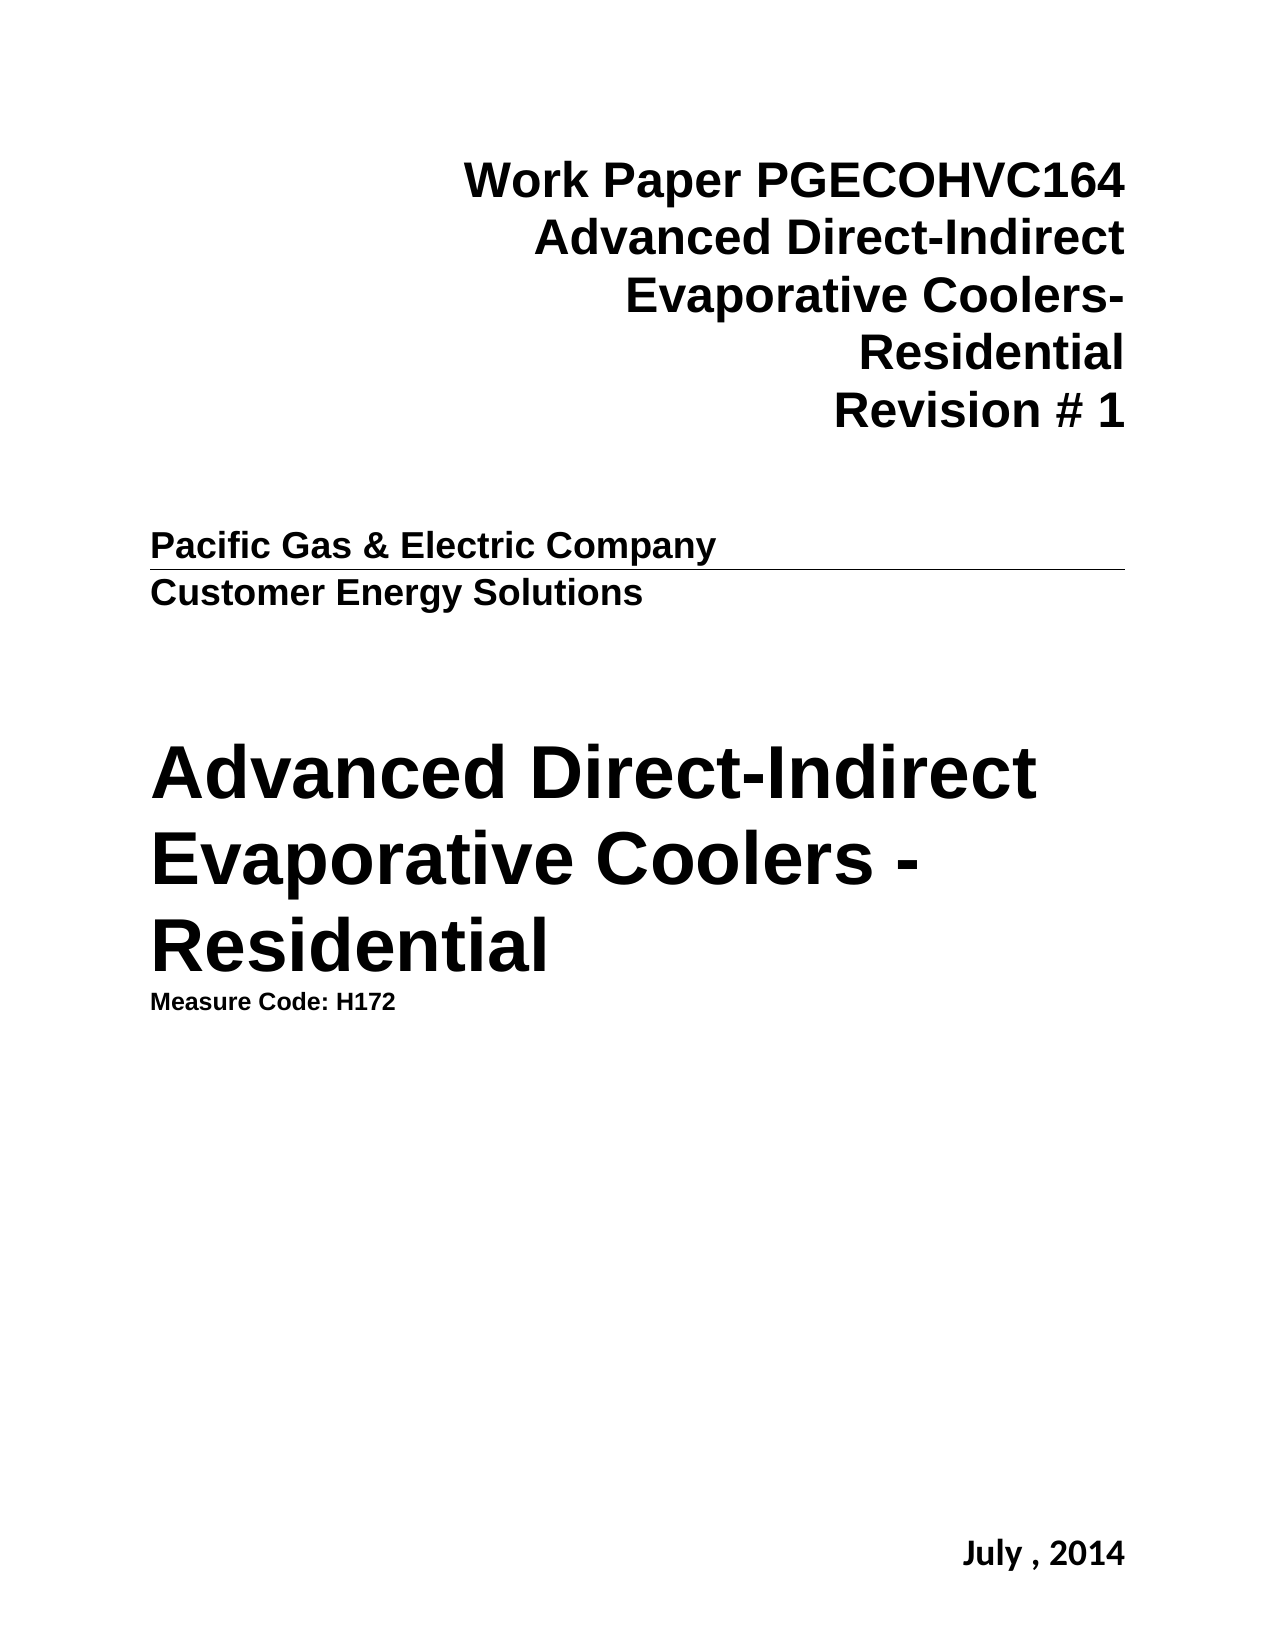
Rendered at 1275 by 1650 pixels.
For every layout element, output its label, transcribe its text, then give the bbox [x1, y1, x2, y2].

text Measure Code: H172 [150, 987, 1200, 1016]
text Revision # 1 [150, 380, 1125, 437]
text Customer Energy Solutions [150, 570, 1125, 613]
text Advanced Direct-Indirect [150, 207, 1125, 265]
text Advanced Direct-Indirect Evaporative Coolers - Residential [150, 728, 1200, 987]
text Residential [150, 322, 1125, 380]
text Work Paper PGECOHVC164 [150, 150, 1125, 207]
text Pacific Gas & Electric Company [150, 524, 1125, 569]
text Evaporative Coolers- [150, 265, 1125, 322]
